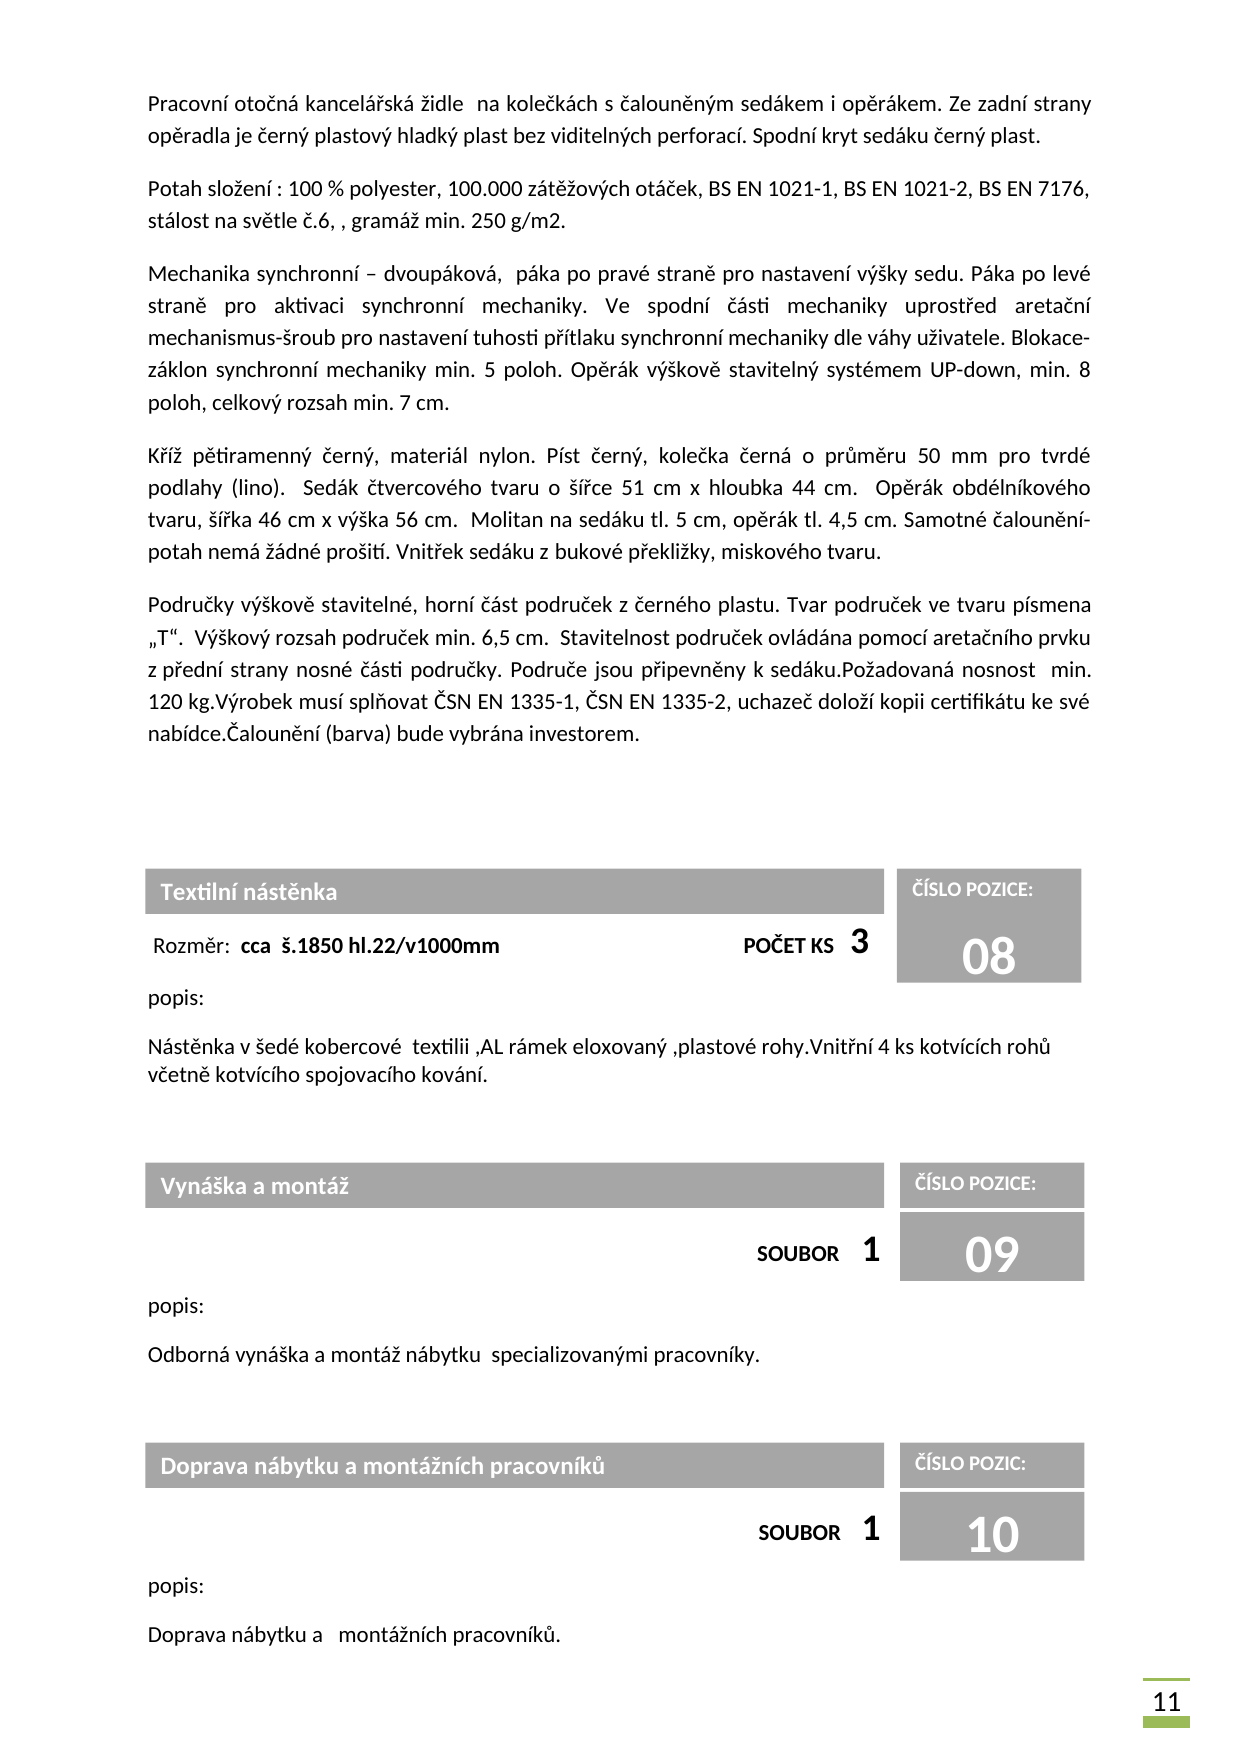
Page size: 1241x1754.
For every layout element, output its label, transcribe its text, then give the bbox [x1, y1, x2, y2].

text Mechanika synchronní – dvoupáková, páka po pravé straně pro nastavení výšky sedu. Páka po levé straně pro aktivaci synchronní mechaniky. Ve spodní části mechaniky uprostřed aretační mechanismus-šroub pro nastavení tuhosti přítlaku synchronní mechaniky dle váhy uživatele. Blokace-záklon synchronní mechaniky min. 5 poloh. Opěrák výškově stavitelný systémem UP-down, min. 8 poloh, celkový rozsah min. 7 cm. [148, 259, 1092, 416]
text popis: [148, 1571, 1092, 1599]
text SOUBOR 1 [148, 1504, 900, 1550]
text Odborná vynáška a montáž nábytku specializovanými pracovníky. [148, 1340, 1092, 1368]
text Potah složení : 100 % polyester, 100.000 zátěžových otáček, BS EN 1021-1, BS EN 1021-2, BS EN 7176, stálost na světle č.6, , gramáž min. 250 g/m2. [148, 174, 1092, 234]
text SOUBOR 1 [148, 1224, 900, 1270]
text Rozměr: cca š.1850 hl.22/v1000mm POČET KS 3 [148, 917, 896, 962]
text popis: [148, 1291, 1092, 1319]
text popis: [148, 983, 1092, 1011]
text Doprava nábytku a montážních pracovníků. [148, 1620, 1092, 1648]
text Pracovní otočná kancelářská židle na kolečkách s čalouněným sedákem i opěrákem. Ze zadní strany opěradla je černý plastový hladký plast bez viditelných perforací. Spodní kryt sedáku černý plast. [148, 89, 1092, 149]
text Područky výškově stavitelné, horní část područek z černého plastu. Tvar područek ve tvaru písmena „T“. Výškový rozsah područek min. 6,5 cm. Stavitelnost područek ovládána pomocí aretačního prvku z přední strany nosné části područky. Područe jsou připevněny k sedáku.Požadovaná nosnost min. 120 kg.Výrobek musí splňovat ČSN EN 1335-1, ČSN EN 1335-2, uchazeč doloží kopii certifikátu ke své nabídce.Čalounění (barva) bude vybrána investorem. [148, 590, 1092, 747]
text Nástěnka v šedé kobercové textilii ,AL rámek eloxovaný ,plastové rohy.Vnitřní 4 ks kotvících rohů včetně kotvícího spojovacího kování. [148, 1032, 1092, 1088]
text Kříž pětiramenný černý, materiál nylon. Píst černý, kolečka černá o průměru 50 mm pro tvrdé podlahy (lino). Sedák čtvercového tvaru o šířce 51 cm x hloubka 44 cm. Opěrák obdélníkového tvaru, šířka 46 cm x výška 56 cm. Molitan na sedáku tl. 5 cm, opěrák tl. 4,5 cm. Samotné čalounění-potah nemá žádné prošití. Vnitřek sedáku z bukové překližky, miskového tvaru. [148, 441, 1092, 565]
